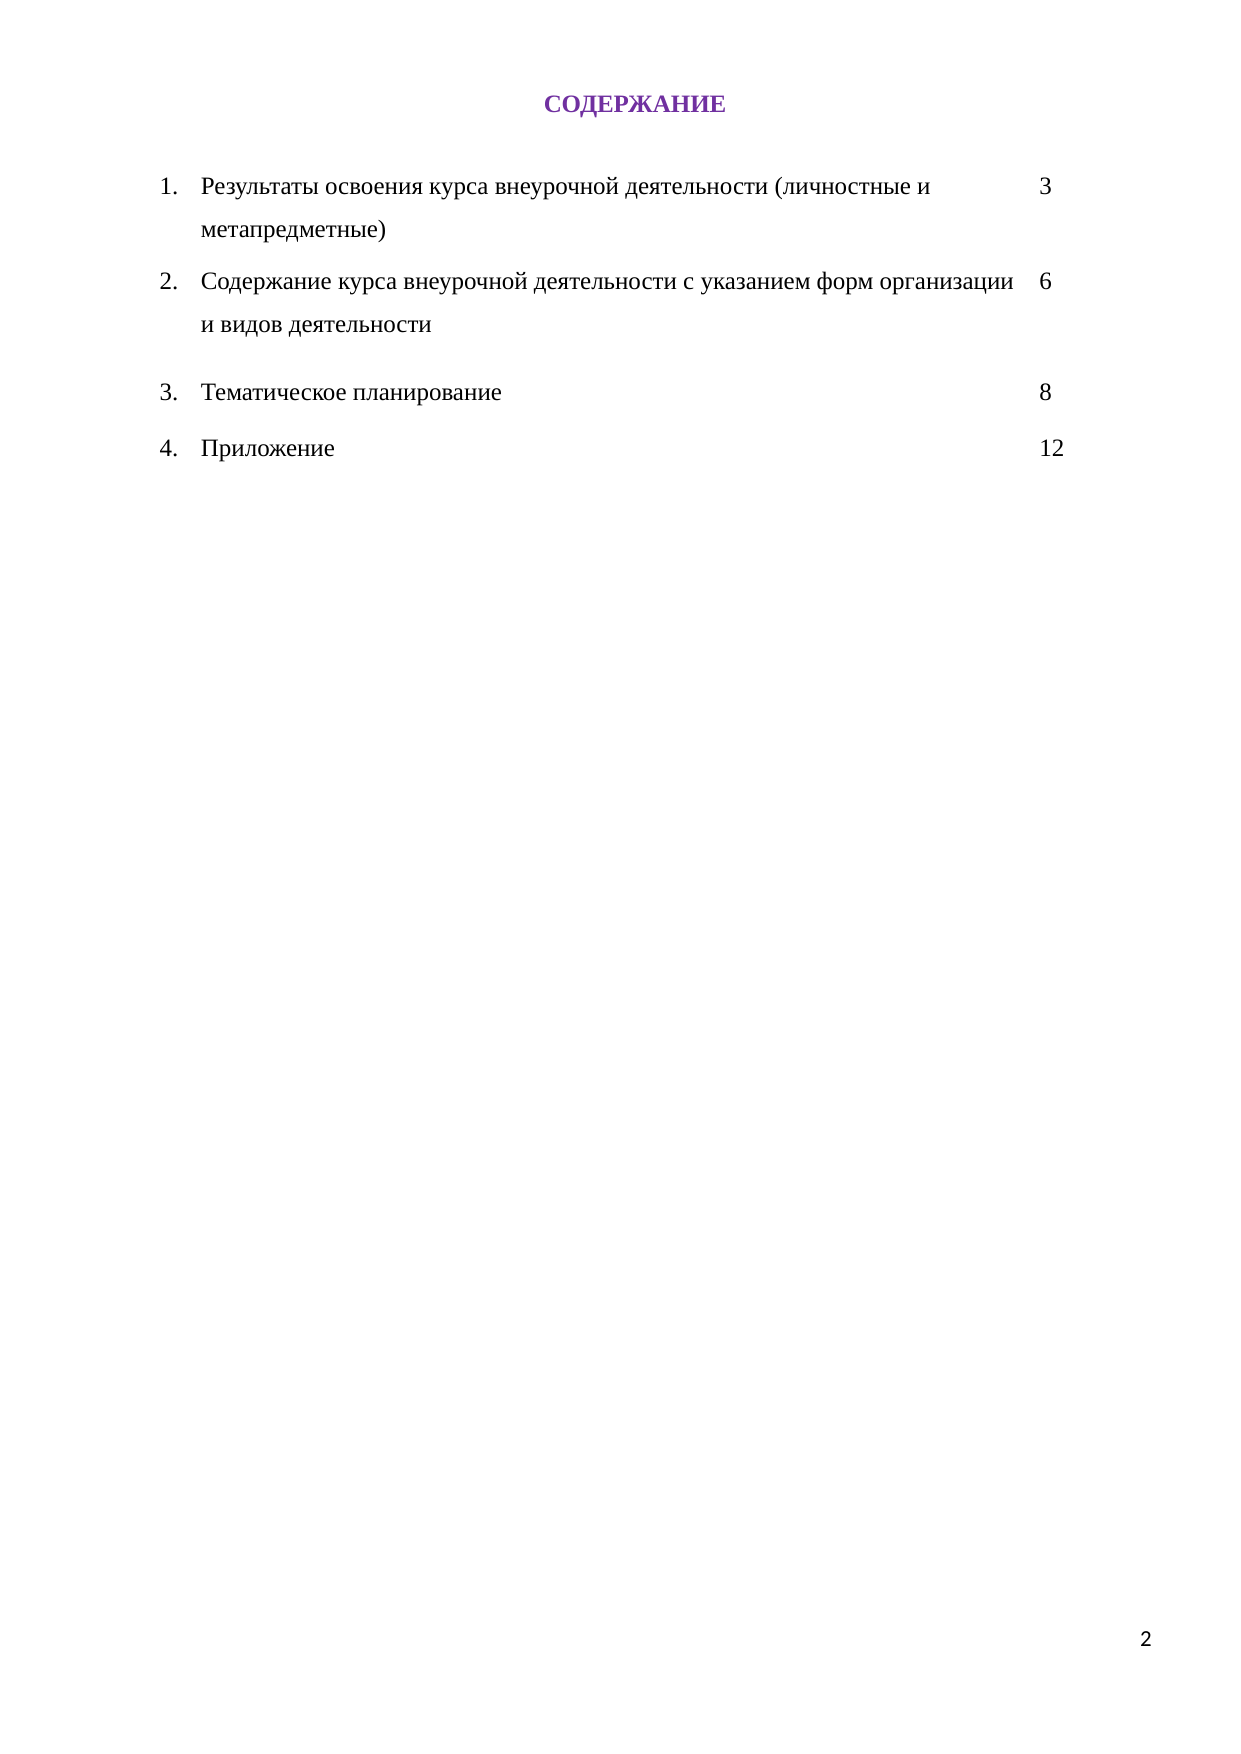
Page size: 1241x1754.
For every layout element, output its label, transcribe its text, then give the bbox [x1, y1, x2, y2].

table_header Результаты освоения курса внеурочной деятельности (личностные и метапредметные) [189, 171, 1028, 266]
table_header 1. [148, 171, 189, 266]
text СОДЕРЖАНИЕ [118, 89, 1152, 117]
table_cell Тематическое планирование Приложение [189, 378, 1028, 544]
table_cell 2. [148, 266, 189, 377]
table_cell Содержание курса внеурочной деятельности с указанием форм организации и видов деятельности [189, 266, 1028, 377]
table_cell 6 [1028, 266, 1160, 377]
table_cell 3. 4. [148, 378, 189, 544]
table_header 3 [1028, 171, 1160, 266]
table_cell 8 12 [1028, 378, 1160, 544]
